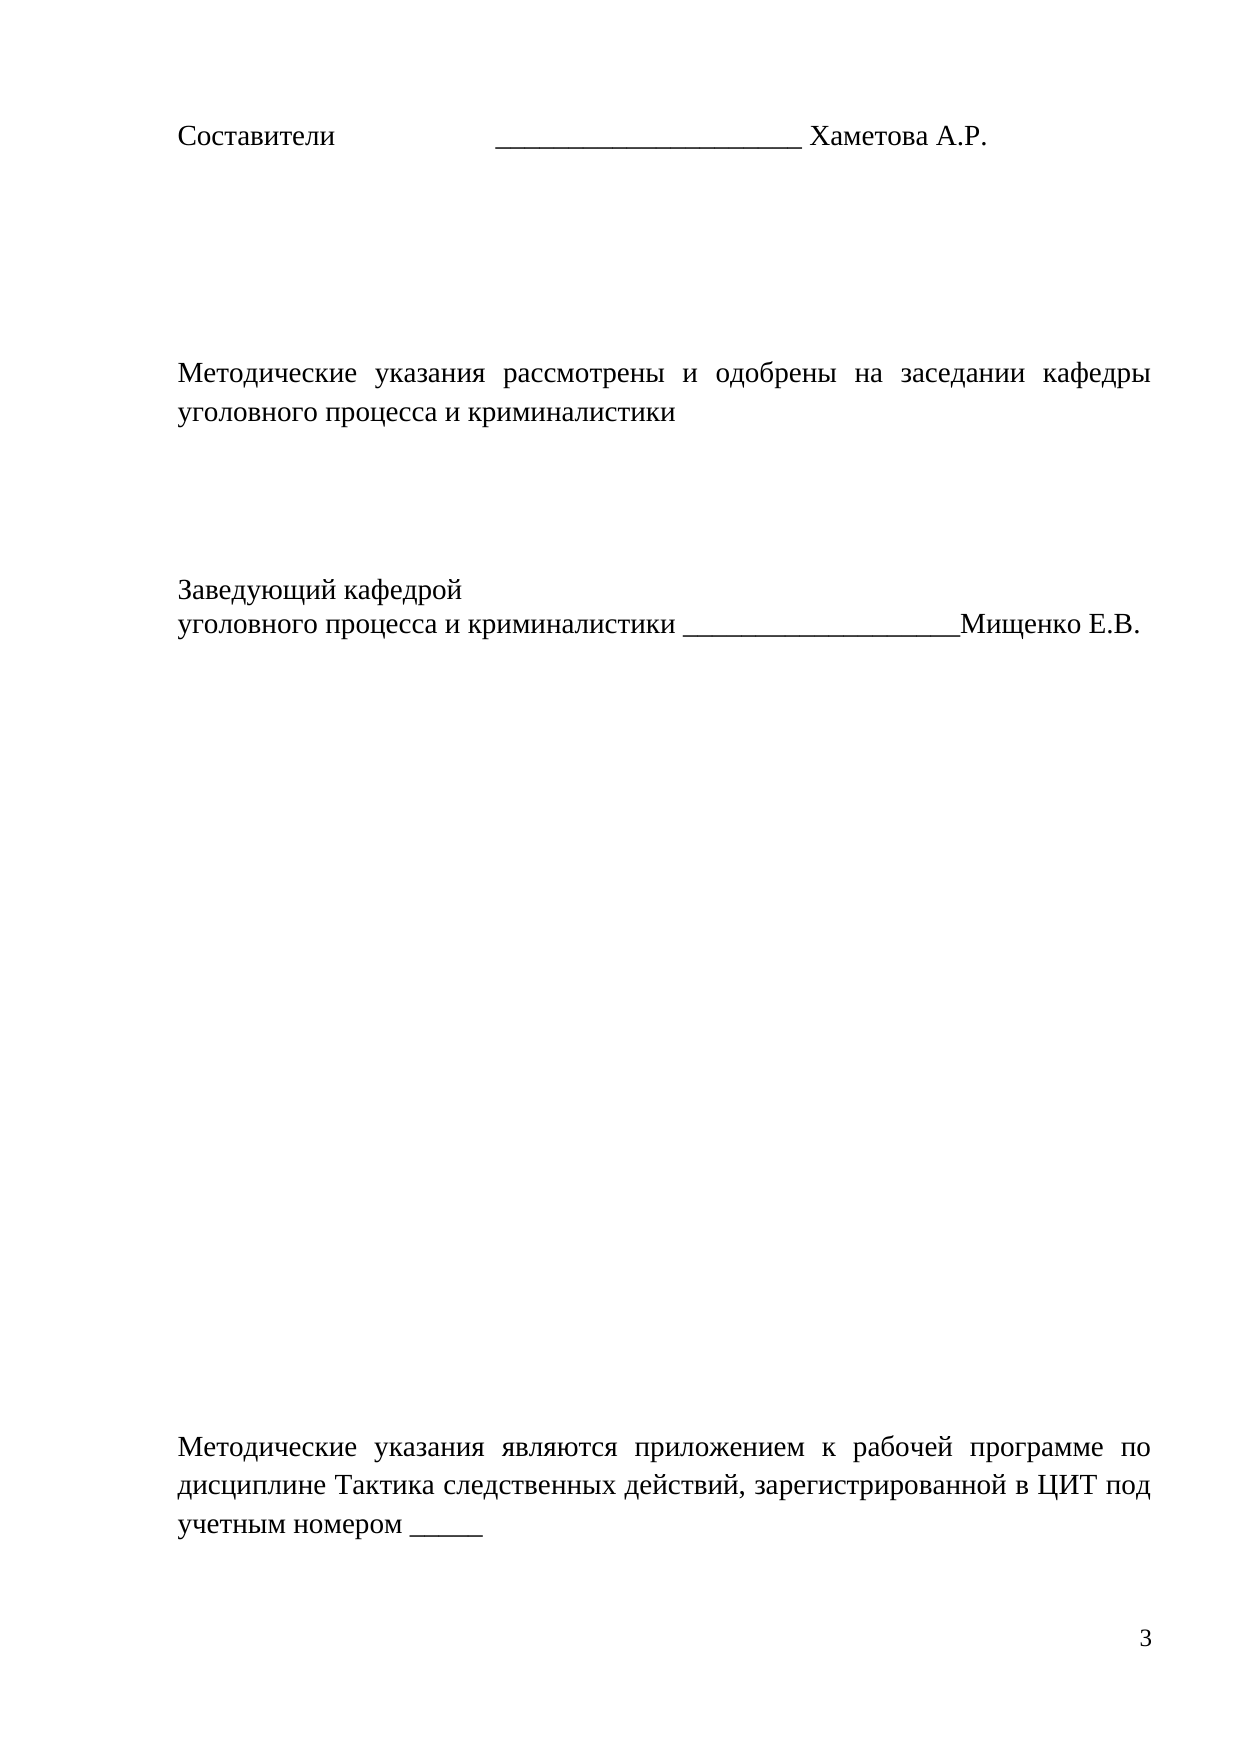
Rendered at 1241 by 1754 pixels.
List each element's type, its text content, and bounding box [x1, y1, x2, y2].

text уголовного процесса и криминалистики ___________________Мищенко Е.В. [177, 606, 1152, 639]
text Методические указания рассмотрены и одобрены на заседании кафедры уголовного процесса и криминалистики [177, 356, 1152, 428]
text Заведующий кафедрой [177, 572, 1152, 606]
text Методические указания являются приложением к рабочей программе по дисциплине Тактика следственных действий, зарегистрированной в ЦИТ под учетным номером _____ [177, 1429, 1152, 1539]
text Составители _____________________ Хаметова А.Р. [177, 118, 1152, 152]
